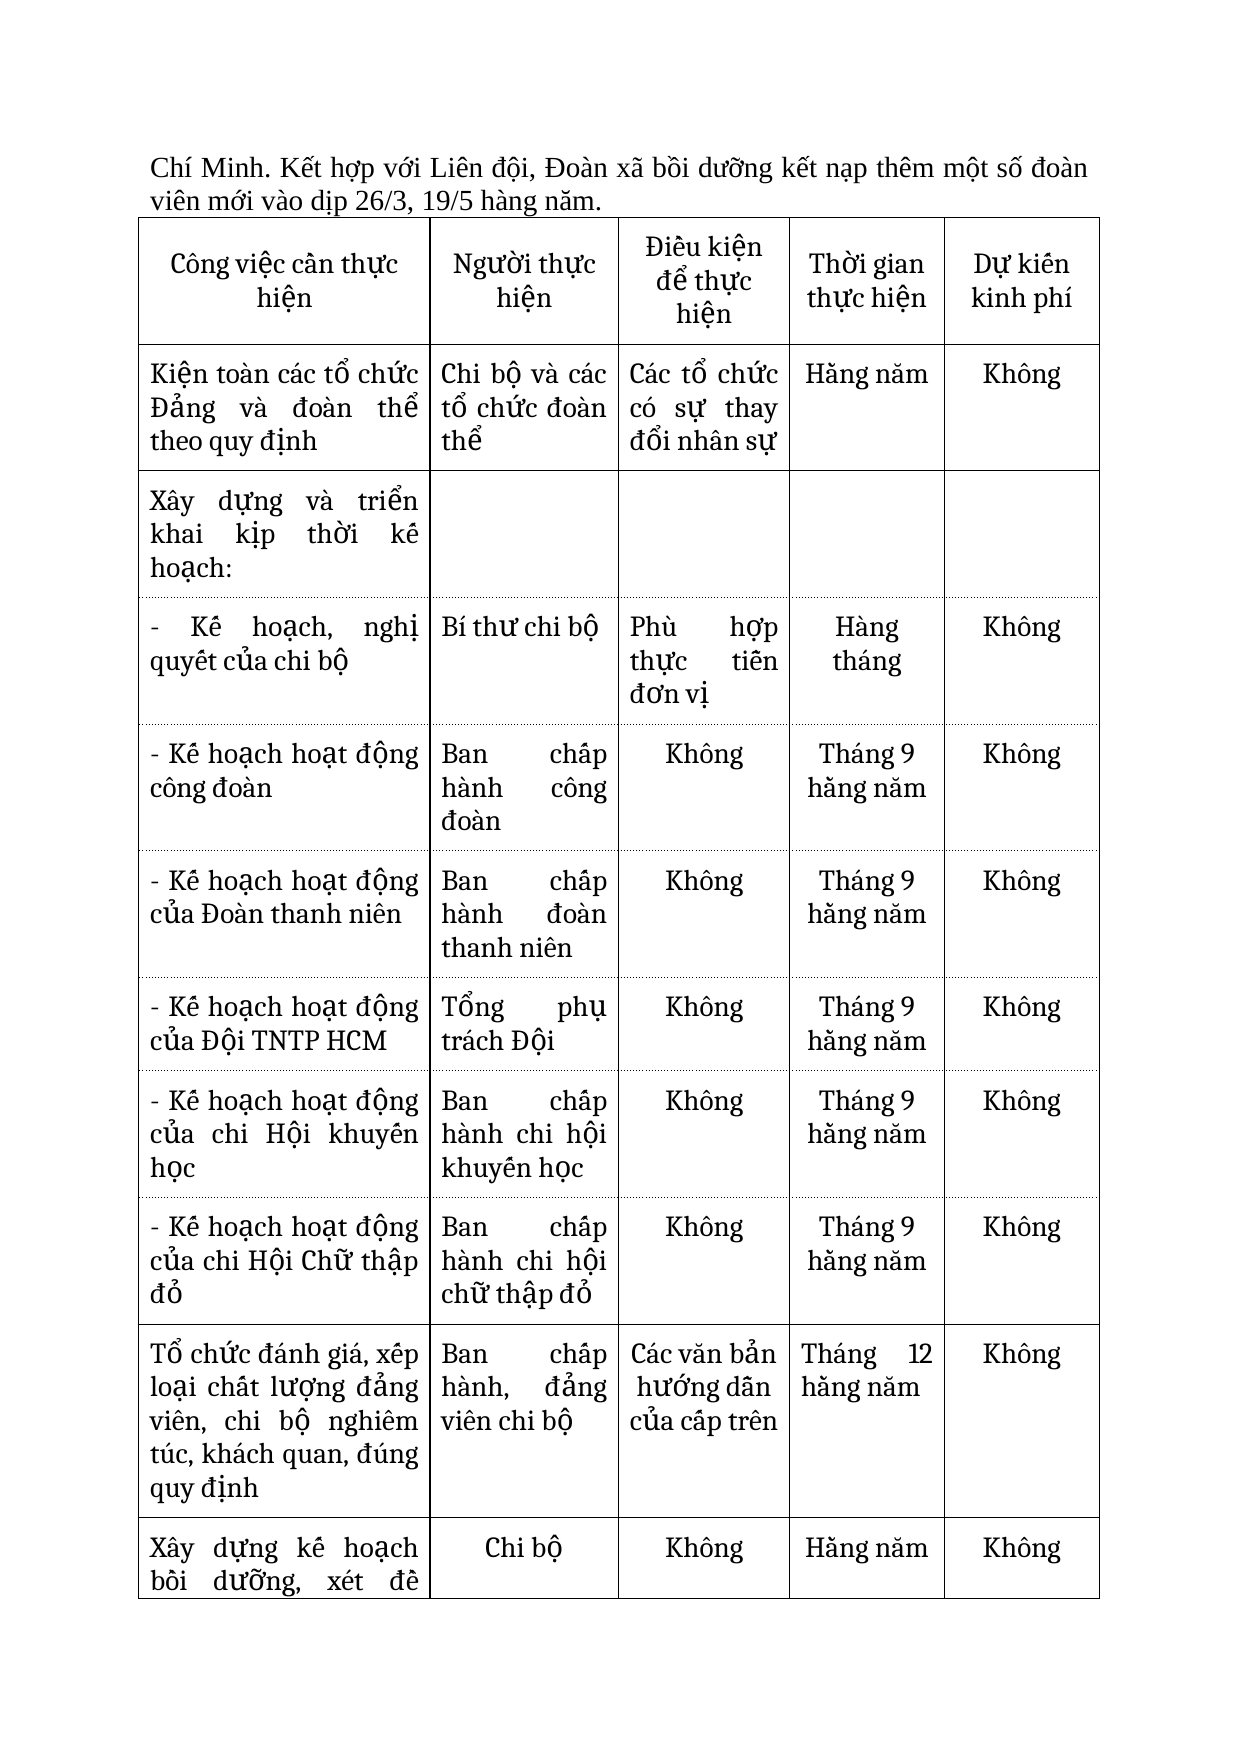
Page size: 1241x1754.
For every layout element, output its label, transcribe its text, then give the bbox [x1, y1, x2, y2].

table_cell Ban chấp hành chi hội khuyến học [431, 1070, 618, 1197]
table_cell Các tổ chức có sự thay đổi nhân sự [619, 345, 789, 470]
table_cell [431, 471, 618, 597]
table_cell Các văn bản hướng dẫn của cấp trên [619, 1325, 789, 1517]
table_cell Không [945, 850, 1099, 977]
table_cell Xây dựng và triển khai kịp thời kế hoạch: [139, 471, 429, 597]
table_cell [945, 471, 1099, 597]
table_cell Không [619, 724, 789, 850]
table_cell Không [945, 597, 1099, 724]
table_cell Ban chấp hành công đoàn [431, 724, 618, 850]
table_cell Kiện toàn các tổ chức Đảng và đoàn thể theo quy định [139, 345, 429, 470]
table_cell Chi bộ [431, 1518, 618, 1598]
table_cell Không [619, 977, 789, 1070]
table_cell - Kế hoạch hoạt động của chi Hội Chữ thập đỏ [139, 1197, 429, 1323]
table_cell - Kế hoạch hoạt động của Đội TNTP HCM [139, 977, 429, 1070]
table_cell Không [945, 724, 1099, 850]
table_cell Tháng 12 hằng năm [790, 1325, 944, 1517]
table_cell Tháng 9 hằng năm [790, 724, 944, 850]
table_cell - Kế hoạch hoạt động của chi Hội khuyến học [139, 1070, 429, 1197]
table_cell Ban chấp hành chi hội chữ thập đỏ [431, 1197, 618, 1323]
table_cell Hằng năm [790, 1518, 944, 1598]
table_cell Không [945, 345, 1099, 470]
table_cell Hàng tháng [790, 597, 944, 724]
table_cell Chi bộ và các tổ chức đoàn thể [431, 345, 618, 470]
table_cell Phù hợp thực tiễn đơn vị [619, 597, 789, 724]
table_cell Tổ chức đánh giá, xếp loại chất lượng đảng viên, chi bộ nghiêm túc, khách quan, đúng quy định [139, 1325, 429, 1517]
table_cell Không [619, 1518, 789, 1598]
table_cell Không [619, 850, 789, 977]
table_cell Không [945, 1197, 1099, 1323]
table_cell Tháng 9 hằng năm [790, 977, 944, 1070]
table_cell Bí thư chi bộ [431, 597, 618, 724]
table_header Người thực hiện [431, 218, 618, 344]
table_cell Tháng 9 hằng năm [790, 1197, 944, 1323]
text Chí Minh. Kết hợp với Liên đội, Đoàn xã bồi dưỡng kết nạp thêm một số đoàn viên mới vào dịp 26/3, 19/5 hàng năm. [150, 183, 1090, 217]
table_cell - Kế hoạch hoạt động của Đoàn thanh niên [139, 850, 429, 977]
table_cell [139, 1518, 429, 1598]
table_cell Không [619, 1070, 789, 1197]
table_cell Tổng phụ trách Đội [431, 977, 618, 1070]
table_header Thời gian thực hiện [790, 218, 944, 344]
table_cell Không [945, 1518, 1099, 1598]
table_cell - Kế hoạch hoạt động công đoàn [139, 724, 429, 850]
table_cell Không [945, 977, 1099, 1070]
table_cell Không [619, 1197, 789, 1323]
table_header Dự kiến kinh phí [945, 218, 1099, 344]
table_cell Không [945, 1325, 1099, 1517]
table_cell Không [945, 1070, 1099, 1197]
table_cell Ban chấp hành đoàn thanh niên [431, 850, 618, 977]
table_cell [619, 471, 789, 597]
table_cell Tháng 9 hằng năm [790, 850, 944, 977]
table_cell Tháng 9 hằng năm [790, 1070, 944, 1197]
table_cell [790, 471, 944, 597]
table_cell Ban chấp hành, đảng viên chi bộ [431, 1325, 618, 1517]
table_cell - Kế hoạch, nghị quyết của chi bộ [139, 597, 429, 724]
table_header Điều kiện để thực hiện [619, 218, 789, 344]
table_cell Hằng năm [790, 345, 944, 470]
table_header Công việc cần thực hiện [139, 218, 429, 344]
